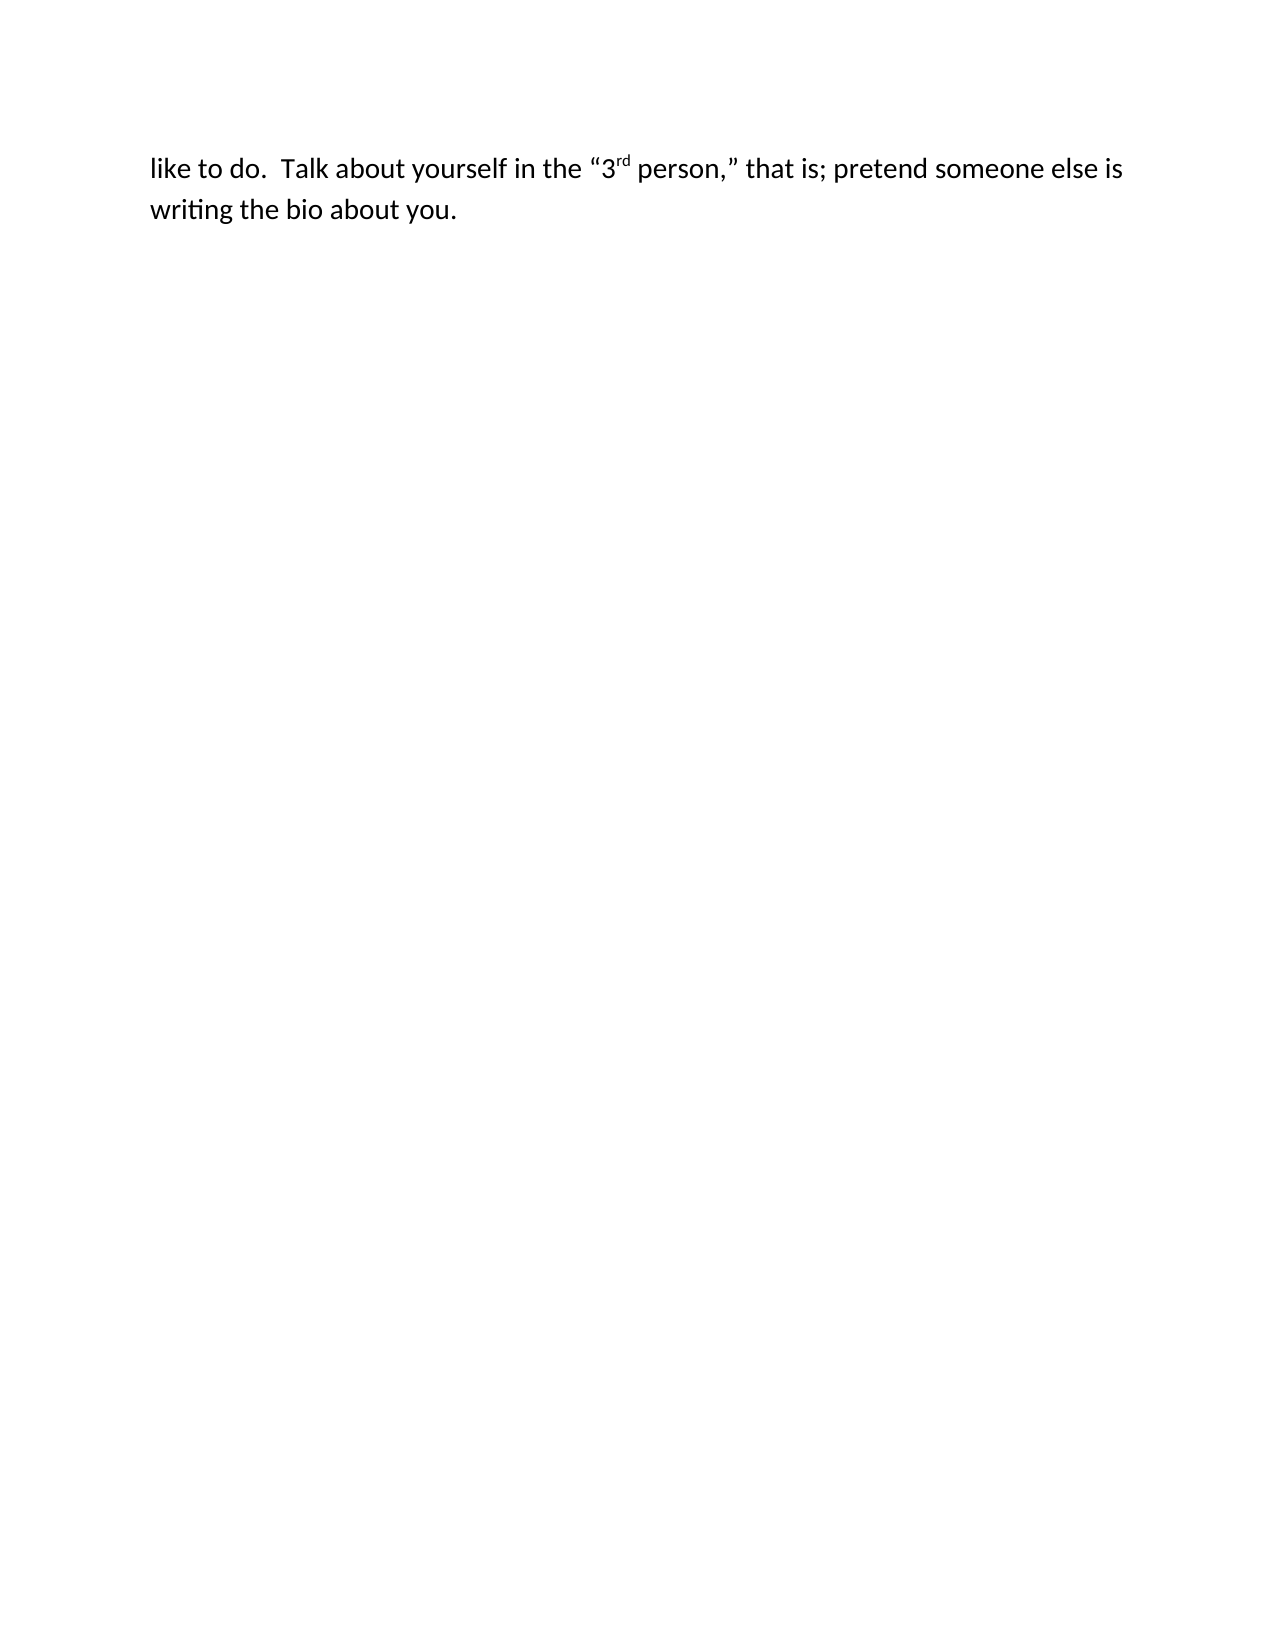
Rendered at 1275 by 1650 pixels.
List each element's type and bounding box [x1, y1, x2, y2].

text [150, 150, 1125, 227]
